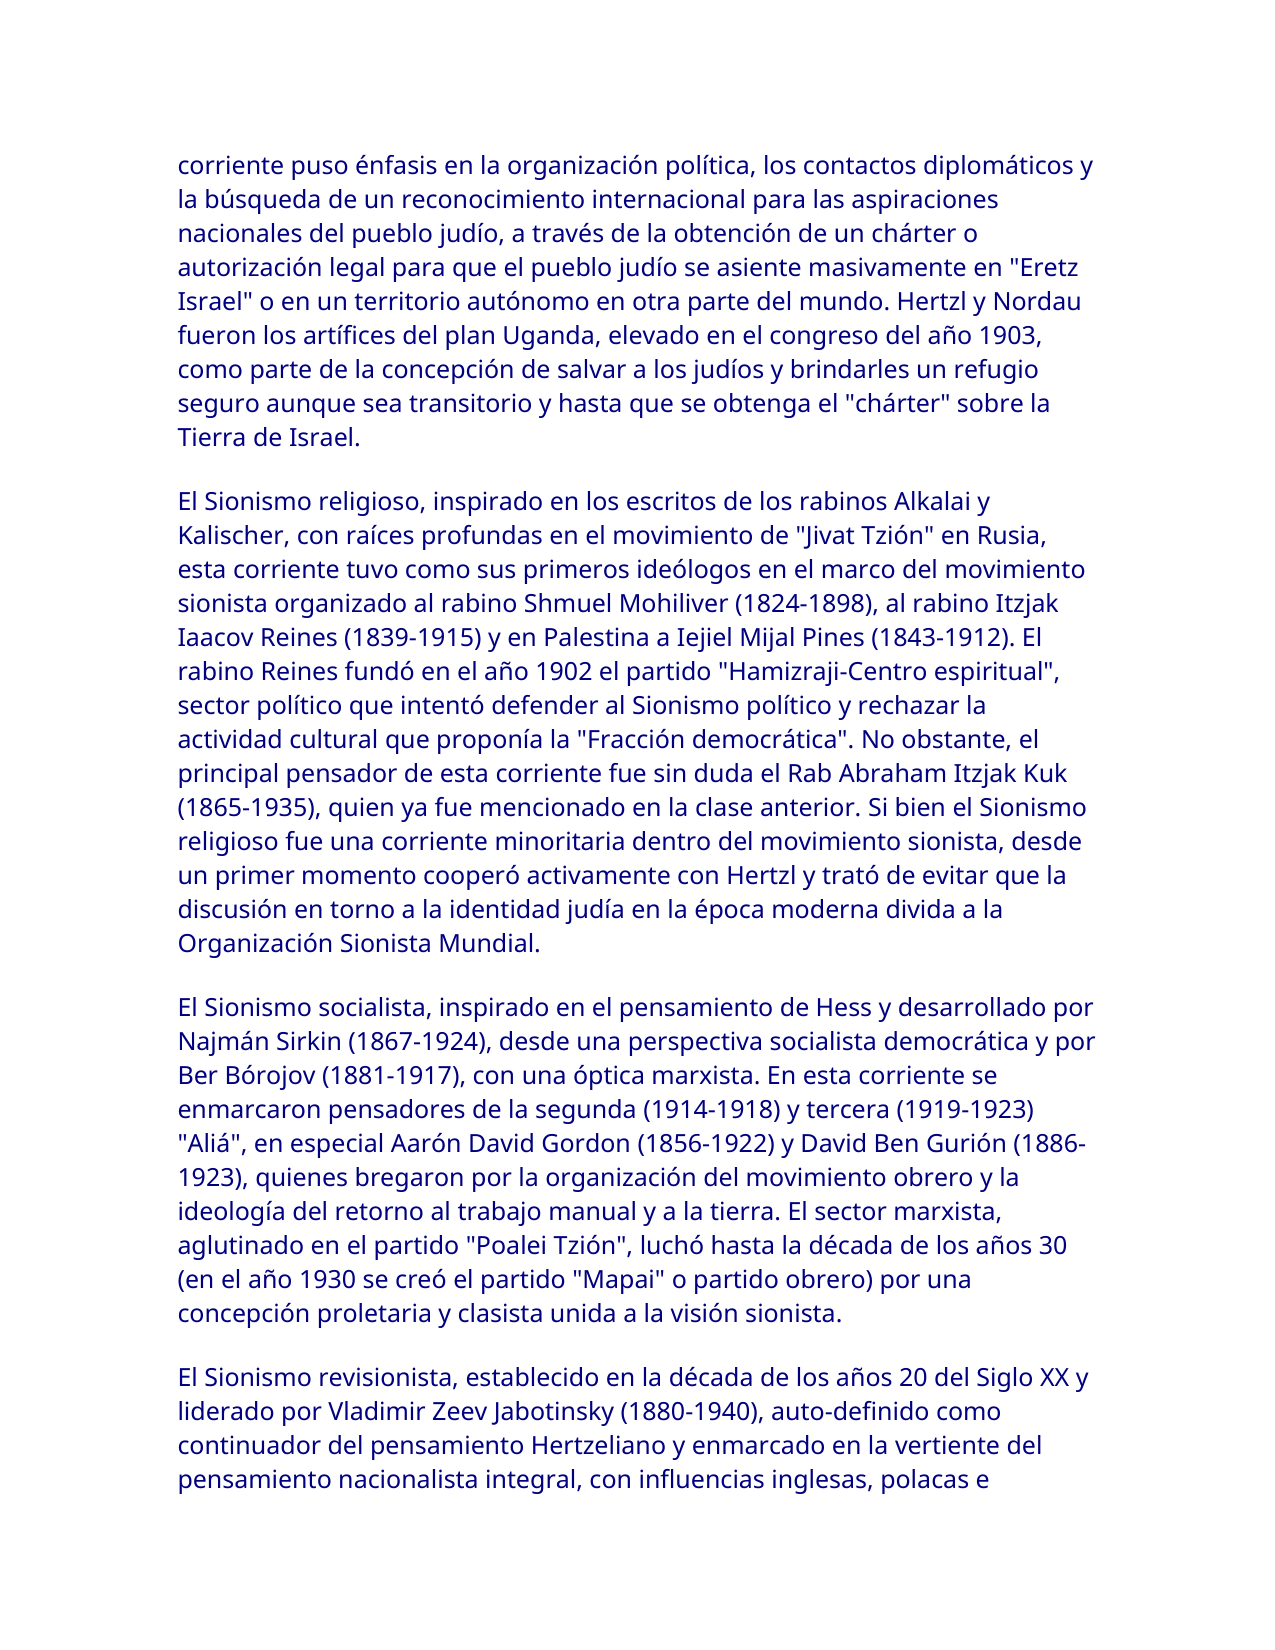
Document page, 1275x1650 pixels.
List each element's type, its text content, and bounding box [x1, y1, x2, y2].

text El Sionismo socialista, inspirado en el pensamiento de Hess y desarrollado por Najmán Sirkin (1867-1924), desde una perspectiva socialista democrática y por Ber Bórojov (1881-1917), con una óptica marxista. En esta corriente se enmarcaron pensadores de la segunda (1914-1918) y tercera (1919-1923) "Aliá", en especial Aarón David Gordon (1856-1922) y David Ben Gurión (1886-1923), quienes bregaron por la organización del movimiento obrero y la ideología del retorno al trabajo manual y a la tierra. El sector marxista, aglutinado en el partido "Poalei Tzión", luchó hasta la década de los años 30 (en el año 1930 se creó el partido "Mapai" o partido obrero) por una concepción proletaria y clasista unida a la visión sionista. [177, 989, 1098, 1330]
text El Sionismo religioso, inspirado en los escritos de los rabinos Alkalai y Kalischer, con raíces profundas en el movimiento de "Jivat Tzión" en Rusia, esta corriente tuvo como sus primeros ideólogos en el marco del movimiento sionista organizado al rabino Shmuel Mohiliver (1824-1898), al rabino Itzjak Iaacov Reines (1839-1915) y en Palestina a Iejiel Mijal Pines (1843-1912). El rabino Reines fundó en el año 1902 el partido "Hamizraji-Centro espiritual", sector político que intentó defender al Sionismo político y rechazar la actividad cultural que proponía la "Fracción democrática". No obstante, el principal pensador de esta corriente fue sin duda el Rab Abraham Itzjak Kuk (1865-1935), quien ya fue mencionado en la clase anterior. Si bien el Sionismo religioso fue una corriente minoritaria dentro del movimiento sionista, desde un primer momento cooperó activamente con Hertzl y trató de evitar que la discusión en torno a la identidad judía en la época moderna divida a la Organización Sionista Mundial. [177, 483, 1098, 960]
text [177, 1359, 1098, 1495]
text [177, 148, 1098, 454]
